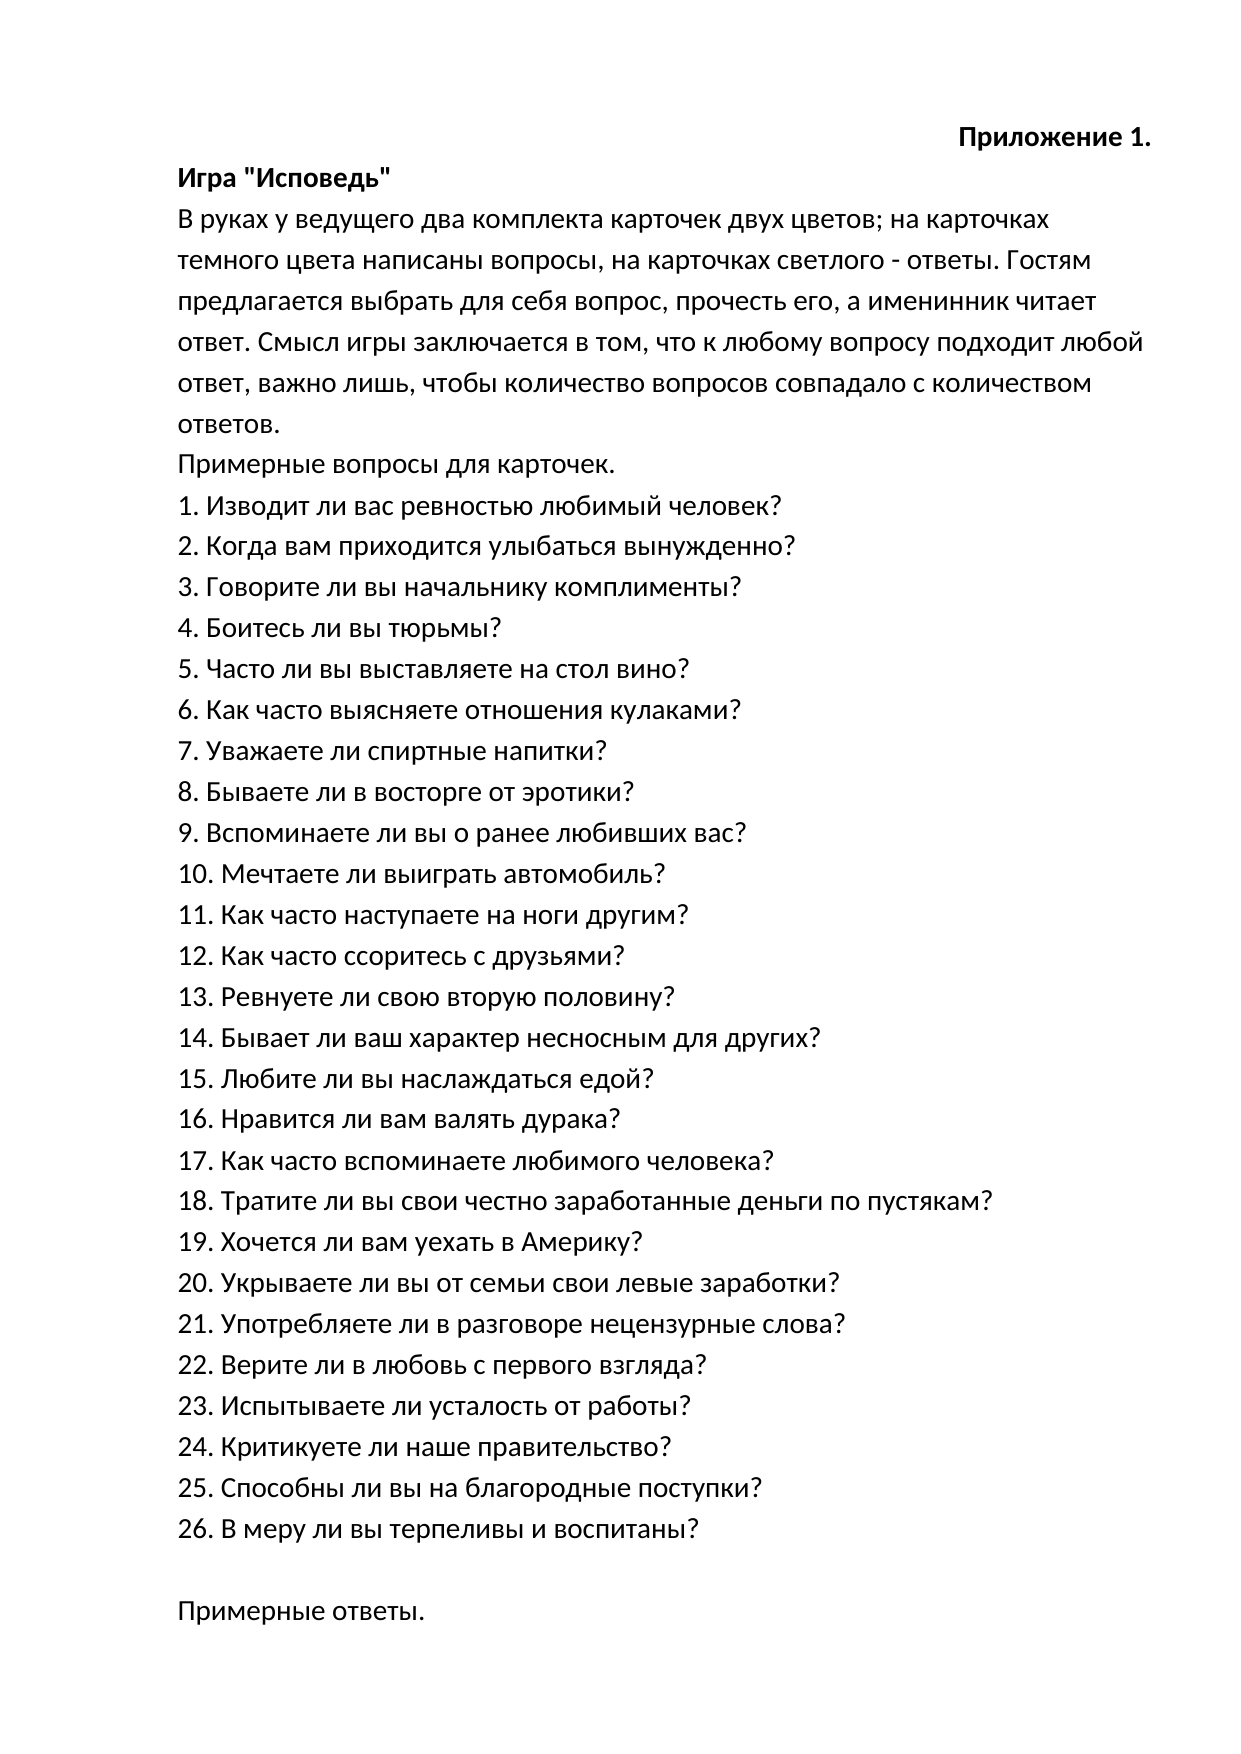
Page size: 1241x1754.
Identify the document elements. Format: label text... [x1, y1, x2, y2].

text 26. В меру ли вы терпеливы и воспитаны? [177, 1510, 1152, 1546]
text 23. Испытываете ли усталость от работы? [177, 1387, 1152, 1423]
text 18. Тратите ли вы свои честно заработанные деньги по пустякам? [177, 1182, 1152, 1218]
text 13. Ревнуете ли свою вторую половину? [177, 978, 1152, 1013]
text 19. Хочется ли вам уехать в Америку? [177, 1223, 1152, 1259]
text Приложение 1. [177, 118, 1152, 154]
text В руках у ведущего два комплекта карточек двух цветов; на карточках темного цвета написаны вопросы, на карточках светлого - ответы. Гостям предлагается выбрать для себя вопрос, прочесть его, а именинник читает ответ. Смысл игры заключается в том, что к любому вопросу подходит любой ответ, важно лишь, чтобы количество вопросов совпадало с количеством ответов. [177, 200, 1152, 440]
text 3. Говорите ли вы начальнику комплименты? [177, 568, 1152, 604]
text 5. Часто ли вы выставляете на стол вино? [177, 650, 1152, 686]
text 10. Мечтаете ли выиграть автомобиль? [177, 855, 1152, 891]
text 7. Уважаете ли спиртные напитки? [177, 732, 1152, 768]
text 20. Укрываете ли вы от семьи свои левые заработки? [177, 1264, 1152, 1300]
text 14. Бывает ли ваш характер несносным для других? [177, 1019, 1152, 1054]
text 2. Когда вам приходится улыбаться вынужденно? [177, 527, 1152, 563]
text 21. Употребляете ли в разговоре нецензурные слова? [177, 1305, 1152, 1341]
text 16. Нравится ли вам валять дурака? [177, 1101, 1152, 1136]
text 1. Изводит ли вас ревностью любимый человек? [177, 487, 1152, 522]
text 17. Как часто вспоминаете любимого человека? [177, 1142, 1152, 1177]
text 22. Верите ли в любовь с первого взгляда? [177, 1346, 1152, 1382]
text 8. Бываете ли в восторге от эротики? [177, 773, 1152, 809]
text Примерные вопросы для карточек. [177, 446, 1152, 481]
text 15. Любите ли вы наслаждаться едой? [177, 1060, 1152, 1095]
text 25. Способны ли вы на благородные поступки? [177, 1469, 1152, 1505]
text 24. Критикуете ли наше правительство? [177, 1428, 1152, 1464]
text 4. Боитесь ли вы тюрьмы? [177, 609, 1152, 645]
text Примерные ответы. [177, 1592, 1152, 1627]
text 11. Как часто наступаете на ноги другим? [177, 896, 1152, 932]
text 12. Как часто ссоритесь с друзьями? [177, 937, 1152, 972]
text 9. Вспоминаете ли вы о ранее любивших вас? [177, 814, 1152, 850]
text 6. Как часто выясняете отношения кулаками? [177, 691, 1152, 727]
text Игра "Исповедь" [177, 159, 1152, 195]
